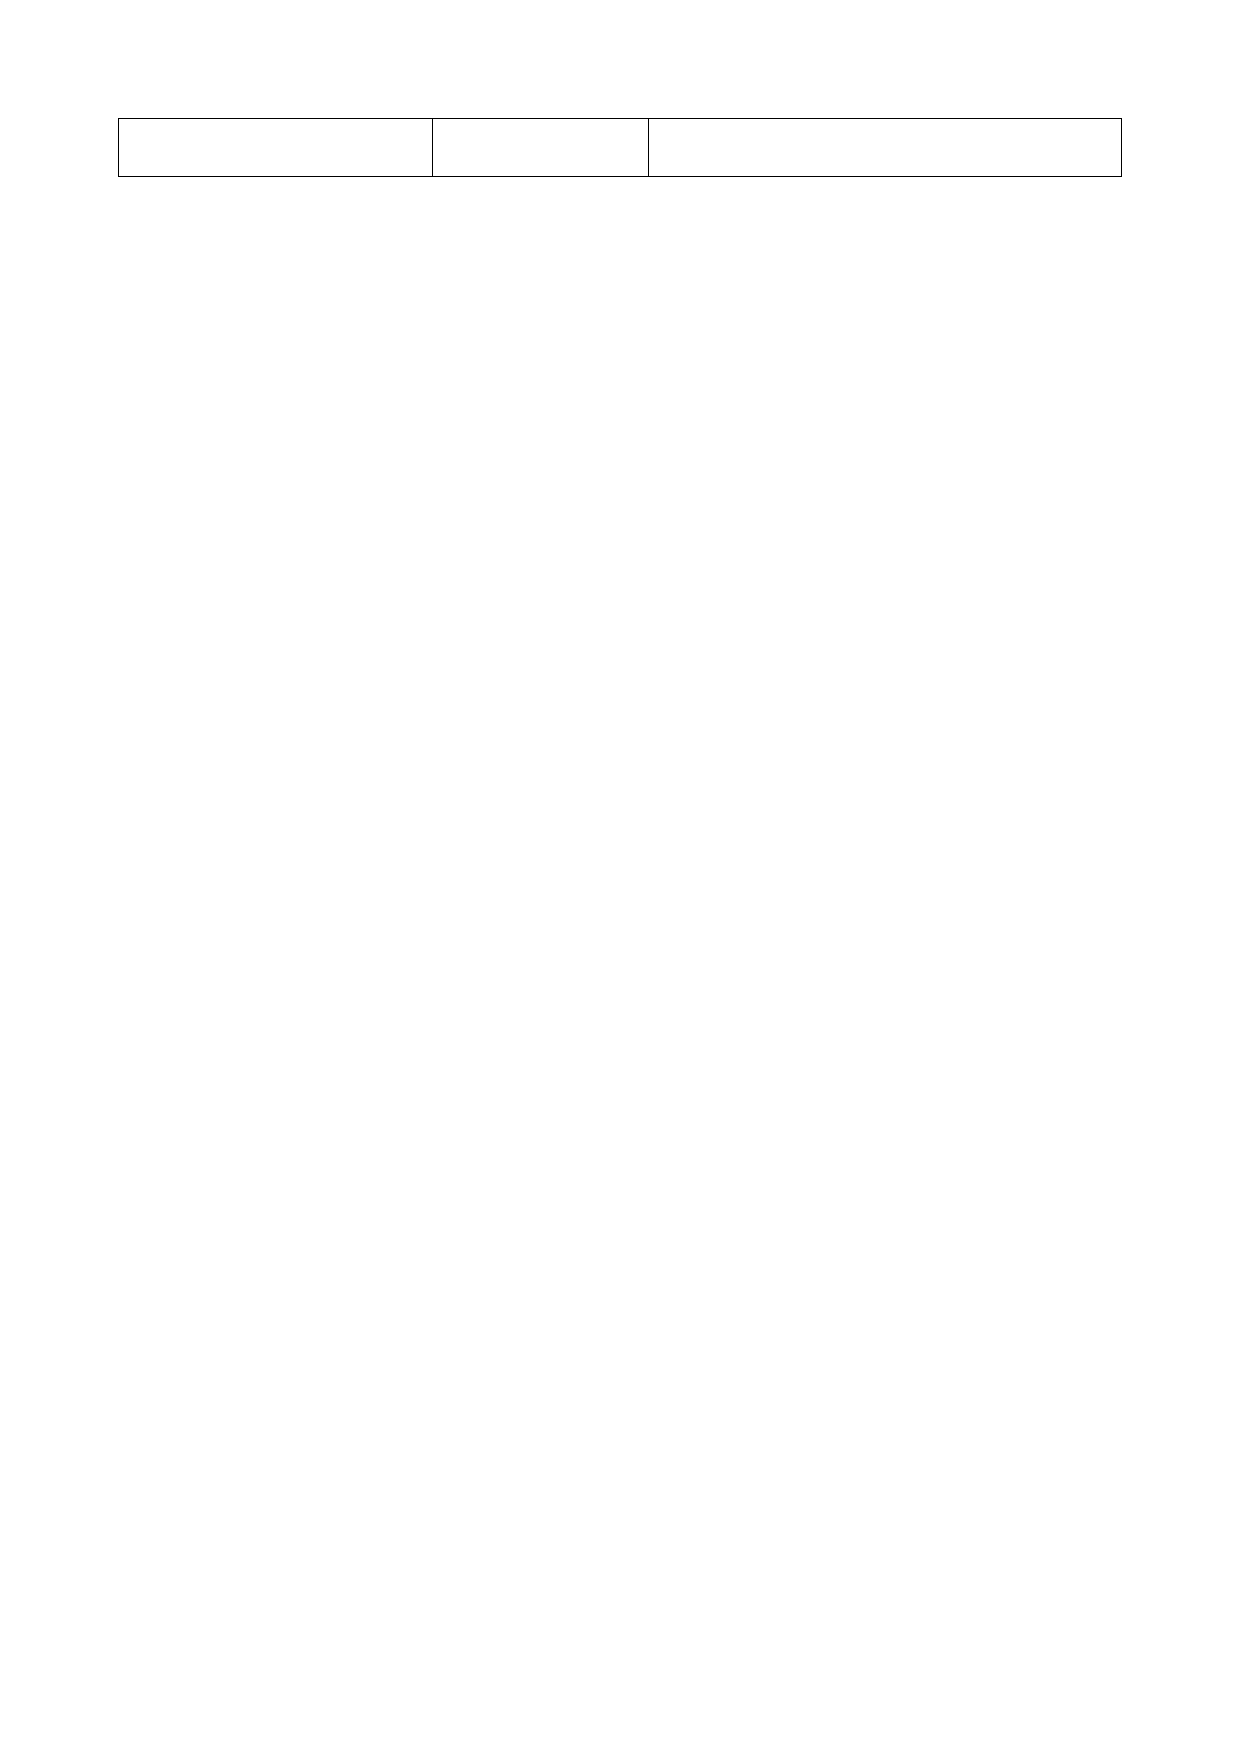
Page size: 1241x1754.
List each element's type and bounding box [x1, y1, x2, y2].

table_cell [119, 119, 432, 176]
table_cell [649, 119, 1121, 176]
table_cell [433, 119, 648, 176]
